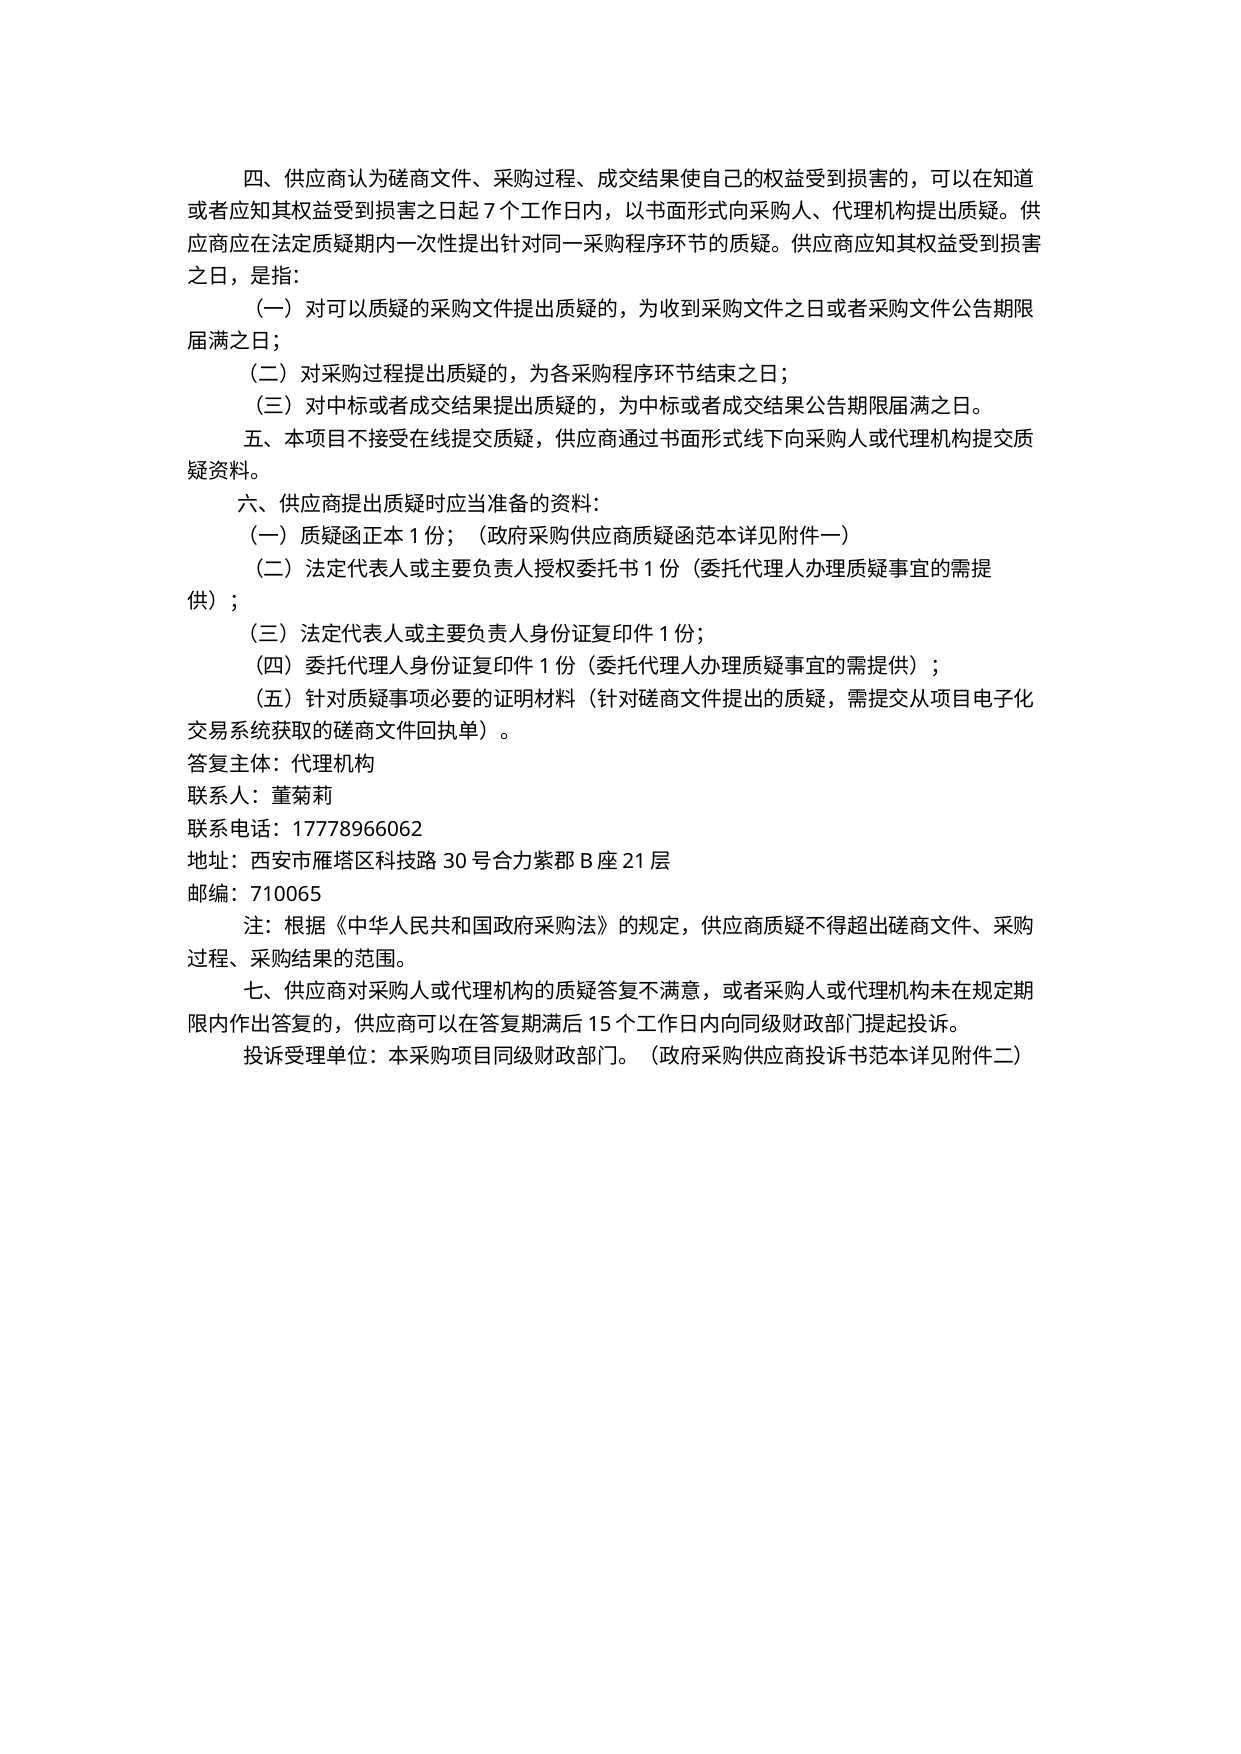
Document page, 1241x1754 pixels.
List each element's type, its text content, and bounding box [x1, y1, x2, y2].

text （二）法定代表人或主要负责人授权委托书1份（委托代理人办理质疑事宜的需提供）； [187, 552, 1053, 617]
text 注：根据《中华人民共和国政府采购法》的规定，供应商质疑不得超出磋商文件、采购过程、采购结果的范围。 [187, 909, 1053, 974]
text 四、供应商认为磋商文件、采购过程、成交结果使自己的权益受到损害的，可以在知道或者应知其权益受到损害之日起7个工作日内，以书面形式向采购人、代理机构提出质疑。供应商应在法定质疑期内一次性提出针对同一采购程序环节的质疑。供应商应知其权益受到损害之日，是指： [187, 162, 1053, 292]
text 五、本项目不接受在线提交质疑，供应商通过书面形式线下向采购人或代理机构提交质疑资料。 [187, 422, 1053, 487]
text 答复主体：代理机构 [187, 747, 1053, 779]
text 邮编：710065 [187, 877, 1053, 909]
text （一）质疑函正本1份；（政府采购供应商质疑函范本详见附件一） [187, 519, 1053, 552]
text 投诉受理单位：本采购项目同级财政部门。（政府采购供应商投诉书范本详见附件二） [187, 1039, 1053, 1072]
text （五）针对质疑事项必要的证明材料（针对磋商文件提出的质疑，需提交从项目电子化交易系统获取的磋商文件回执单）。 [187, 682, 1053, 747]
text 联系电话：17778966062 [187, 812, 1053, 844]
text 六、供应商提出质疑时应当准备的资料： [187, 487, 1053, 519]
text （四）委托代理人身份证复印件1份（委托代理人办理质疑事宜的需提供）； [187, 649, 1053, 682]
text 联系人：董菊莉 [187, 779, 1053, 812]
text （三）法定代表人或主要负责人身份证复印件1份； [187, 617, 1053, 649]
text 地址：西安市雁塔区科技路 30号合力紫郡B座21层 [187, 844, 1053, 877]
text （二）对采购过程提出质疑的，为各采购程序环节结束之日； [187, 357, 1053, 389]
text （三）对中标或者成交结果提出质疑的，为中标或者成交结果公告期限届满之日。 [187, 389, 1053, 422]
text （一）对可以质疑的采购文件提出质疑的，为收到采购文件之日或者采购文件公告期限届满之日； [187, 292, 1053, 357]
text 七、供应商对采购人或代理机构的质疑答复不满意，或者采购人或代理机构未在规定期限内作出答复的，供应商可以在答复期满后15个工作日内向同级财政部门提起投诉。 [187, 974, 1053, 1039]
